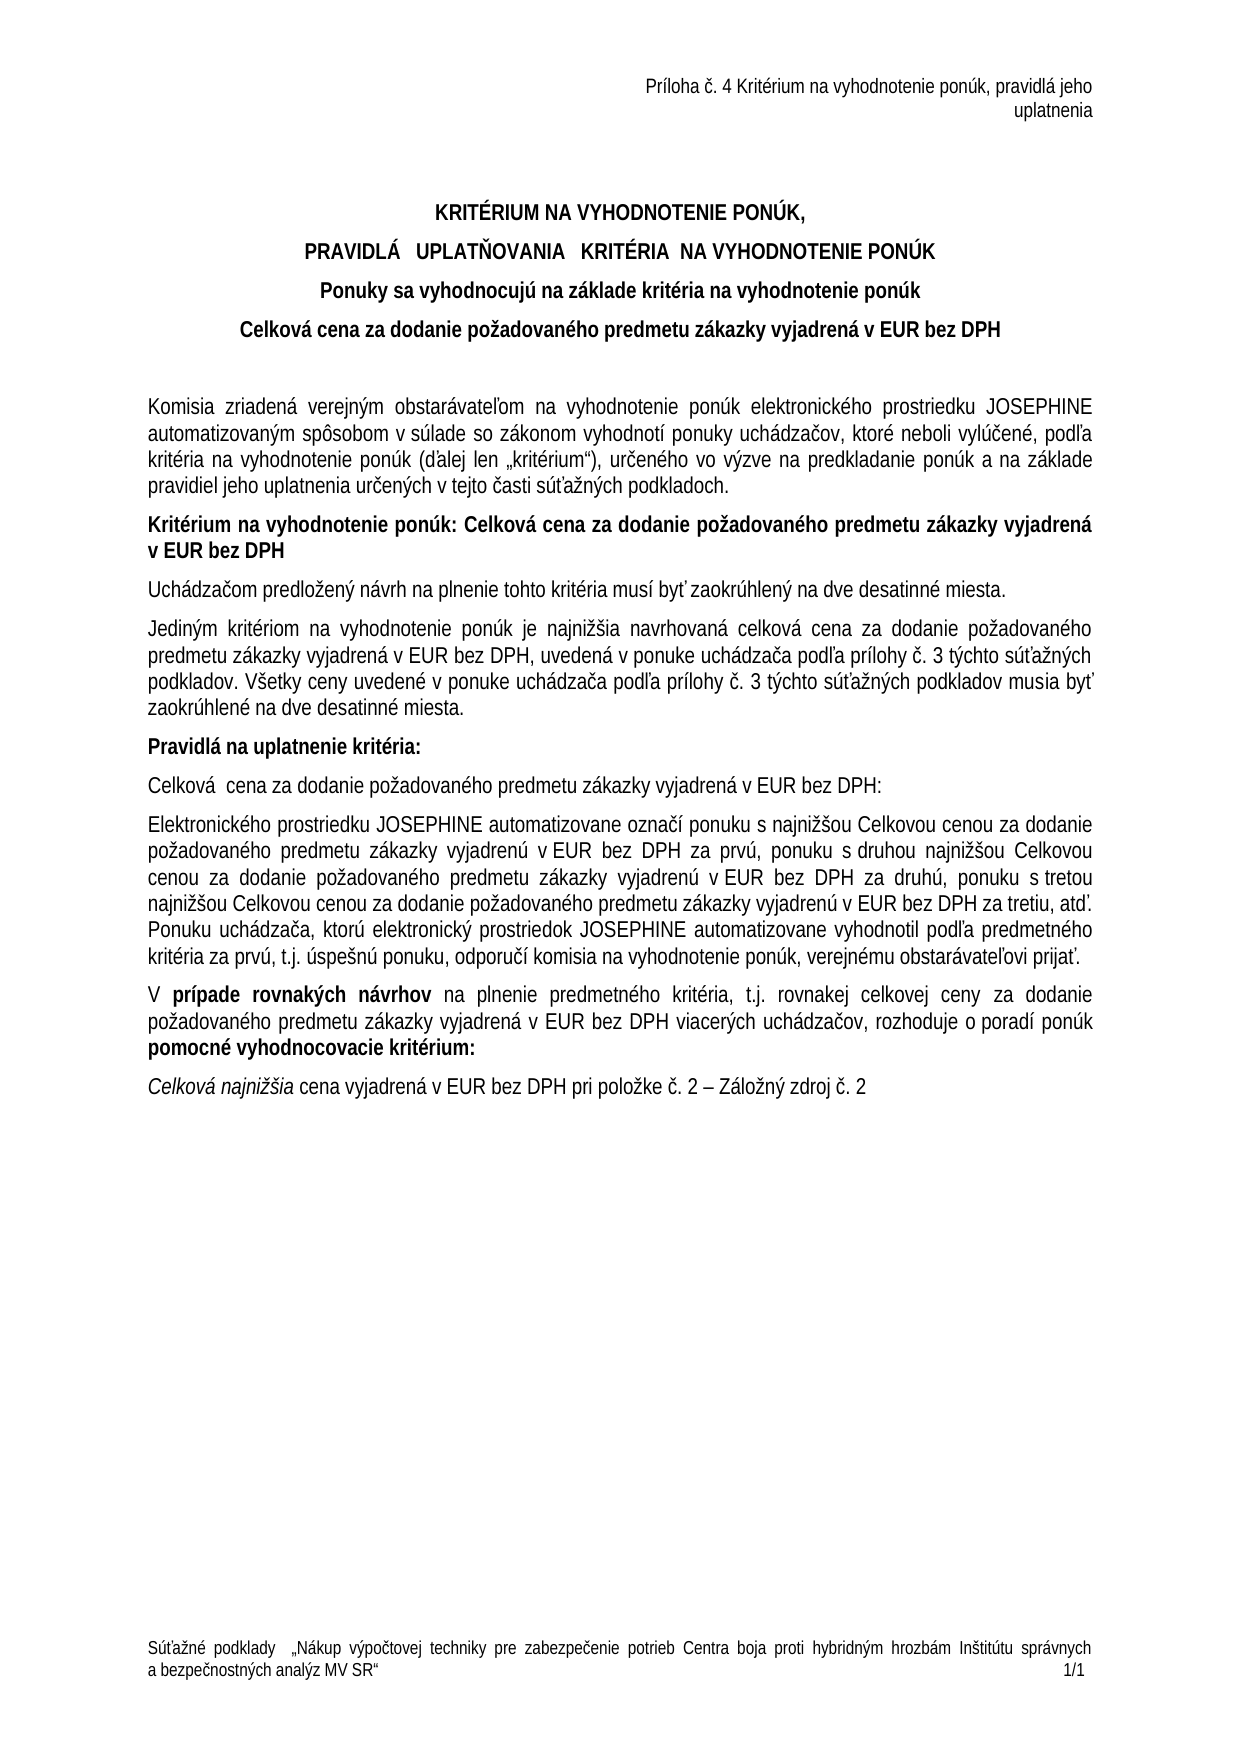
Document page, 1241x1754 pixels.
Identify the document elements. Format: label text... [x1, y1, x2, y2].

list Uchádzačom predložený návrh na plnenie tohto kritéria musí byť zaokrúhlený na dve desatinné miesta. [148, 576, 1093, 603]
text Pravidlá na uplatnenie kritéria: [148, 733, 1093, 759]
text V prípade rovnakých návrhov na plnenie predmetného kritéria, t.j. rovnakej celkovej ceny za dodanie požadovaného predmetu zákazky vyjadrená v EUR bez DPH viacerých uchádzačov, rozhoduje o poradí ponúk pomocné vyhodnocovacie kritérium: [148, 981, 1093, 1061]
text PRAVIDLÁ UPLATŇOVANIA KRITÉRIA NA VYHODNOTENIE PONÚK [148, 238, 1093, 264]
text Kritérium na vyhodnotenie ponúk: Celková cena za dodanie požadovaného predmetu zákazky vyjadrená v EUR bez DPH [148, 511, 1093, 564]
text Komisia zriadená verejným obstarávateľom na vyhodnotenie ponúk elektronického prostriedku JOSEPHINE automatizovaným spôsobom v súlade so zákonom vyhodnotí ponuky uchádzačov, ktoré neboli vylúčené, podľa kritéria na vyhodnotenie ponúk (ďalej len „kritérium“), určeného vo výzve na predkladanie ponúk a na základe pravidiel jeho uplatnenia určených v tejto časti súťažných podkladoch. [148, 393, 1093, 499]
text KRITÉRIUM NA VYHODNOTENIE PONÚK, [148, 199, 1093, 225]
text Celková cena za dodanie požadovaného predmetu zákazky vyjadrená v EUR bez DPH [148, 316, 1093, 342]
text Celková najnižšia cena vyjadrená v EUR bez DPH pri položke č. 2 – Záložný zdroj č. 2 [148, 1073, 1093, 1099]
text Celková cena za dodanie požadovaného predmetu zákazky vyjadrená v EUR bez DPH: [148, 772, 1093, 798]
text Jediným kritériom na vyhodnotenie ponúk je najnižšia navrhovaná celková cena za dodanie požadovaného predmetu zákazky vyjadrená v EUR bez DPH, uvedená v ponuke uchádzača podľa prílohy č. 3 týchto súťažných podkladov. Všetky ceny uvedené v ponuke uchádzača podľa prílohy č. 3 týchto súťažných podkladov musia byť zaokrúhlené na dve desatinné miesta. [148, 615, 1093, 721]
text Ponuky sa vyhodnocujú na základe kritéria na vyhodnotenie ponúk [148, 277, 1093, 303]
text Elektronického prostriedku JOSEPHINE automatizovane označí ponuku s najnižšou Celkovou cenou za dodanie požadovaného predmetu zákazky vyjadrenú v EUR bez DPH za prvú, ponuku s druhou najnižšou Celkovou cenou za dodanie požadovaného predmetu zákazky vyjadrenú v EUR bez DPH za druhú, ponuku s tretou najnižšou Celkovou cenou za dodanie požadovaného predmetu zákazky vyjadrenú v EUR bez DPH za tretiu, atď. Ponuku uchádzača, ktorú elektronický prostriedok JOSEPHINE automatizovane vyhodnotil podľa predmetného kritéria za prvú, t.j. úspešnú ponuku, odporučí komisia na vyhodnotenie ponúk, verejnému obstarávateľovi prijať. [148, 811, 1093, 969]
